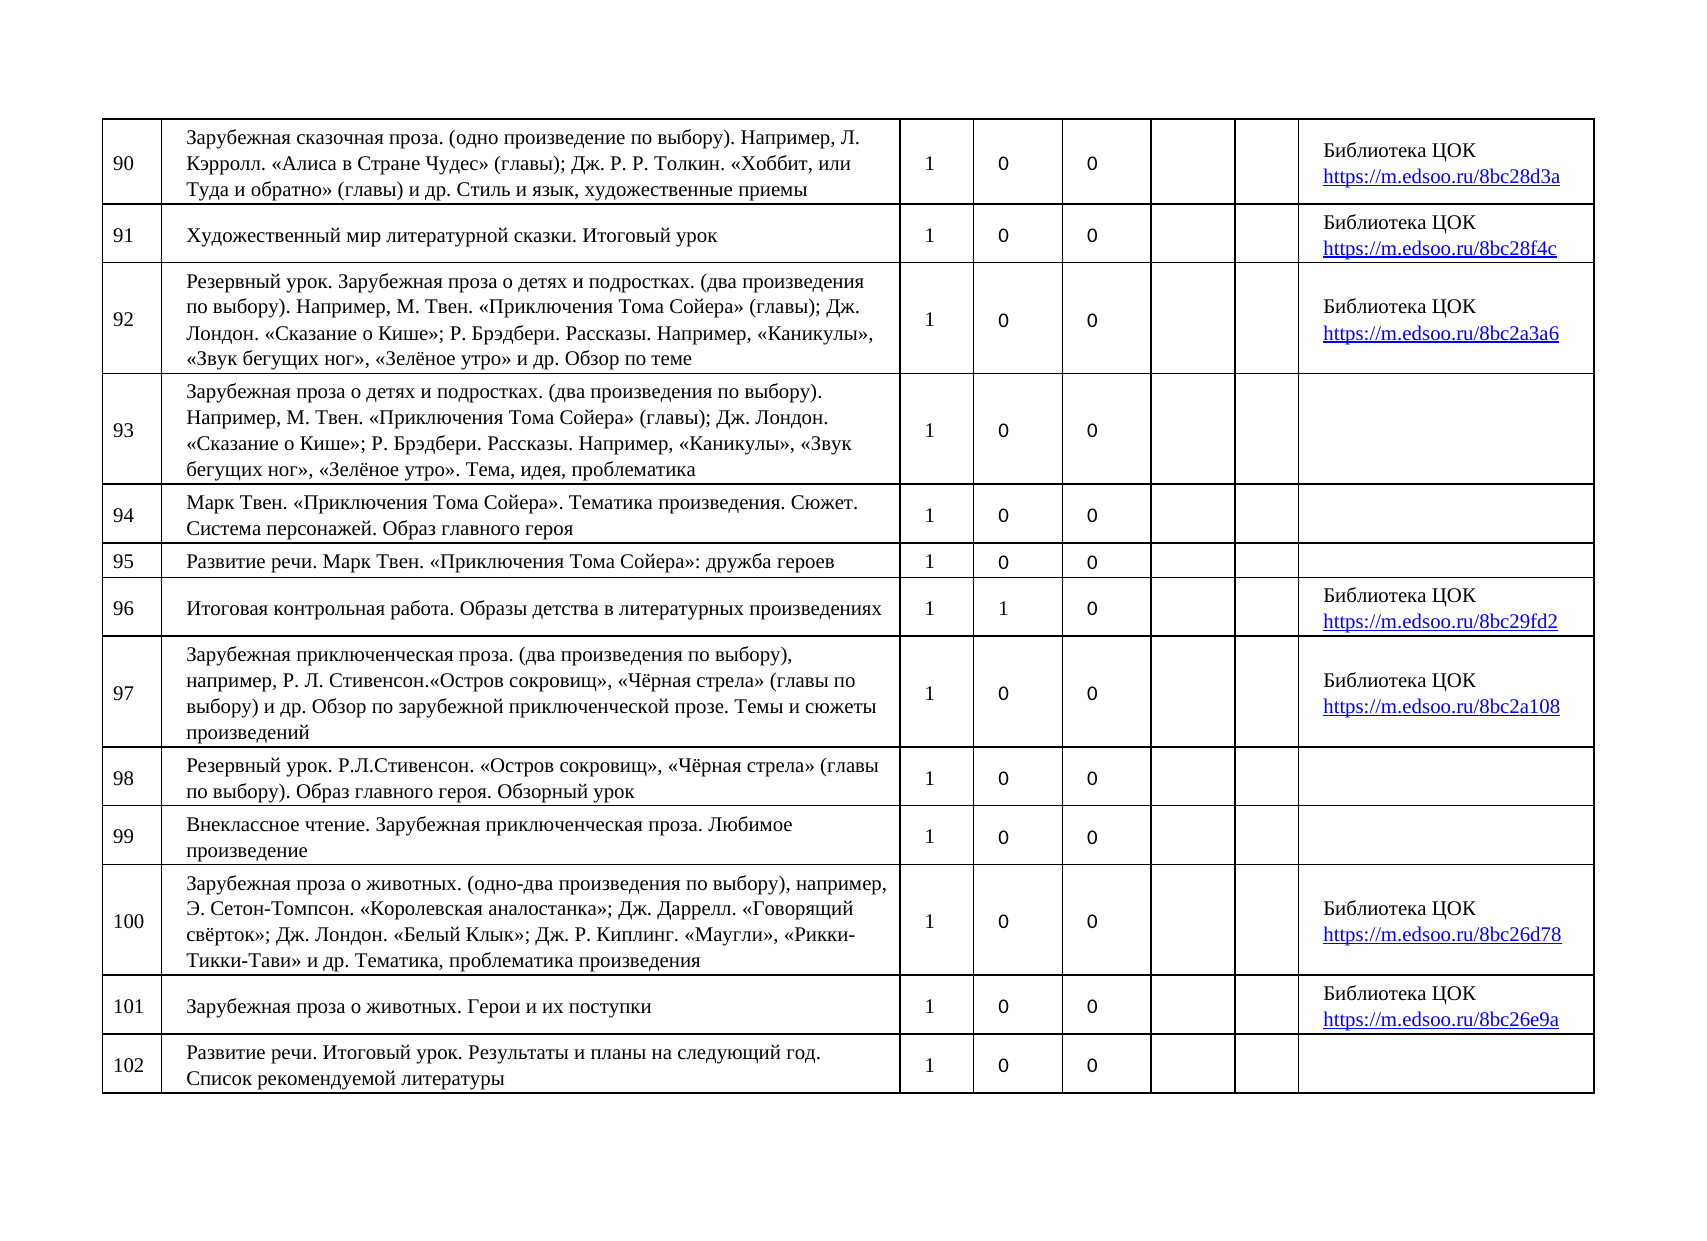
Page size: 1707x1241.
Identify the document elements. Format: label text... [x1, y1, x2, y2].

table_cell 0 [974, 976, 1062, 1033]
table_cell 1 [901, 485, 973, 542]
table_cell 101 [103, 976, 161, 1033]
table_cell Зарубежная приключенческая проза. (два произведения по выбору), например, Р. Л. Стивенсон.«Остров сокровищ», «Чёрная стрела» (главы по выбору) и др. Обзор по зарубежной приключенческой прозе. Темы и сюжеты произведений [162, 637, 899, 746]
table_cell [1152, 578, 1234, 635]
table_cell 102 [103, 1035, 161, 1092]
table_cell [1152, 806, 1234, 864]
table_cell [1152, 120, 1234, 203]
table_cell [1236, 120, 1298, 203]
table_cell 0 [1063, 578, 1150, 635]
table_cell Зарубежная проза о детях и подростках. (два произведения по выбору). Например, М. Твен. «Приключения Тома Сойера» (главы); Дж. Лондон. «Сказание о Кише»; Р. Брэдбери. Рассказы. Например, «Каникулы», «Звук бегущих ног», «Зелёное утро». Тема, идея, проблематика [162, 374, 899, 483]
table_cell [1152, 263, 1234, 372]
table_cell Библиотека ЦОК https://m.edsoo.ru/8bc28f4c [1299, 205, 1593, 262]
table_cell 0 [974, 806, 1062, 864]
table_cell 0 [1063, 865, 1150, 974]
table_cell Развитие речи. Марк Твен. «Приключения Тома Сойера»: дружба героев [162, 544, 899, 576]
table_cell 1 [901, 205, 973, 262]
table_cell [1299, 544, 1593, 576]
table_cell 100 [103, 865, 161, 974]
table_cell [1152, 374, 1234, 483]
table_cell [1236, 865, 1298, 974]
table_cell 0 [1063, 120, 1150, 203]
table_cell 1 [901, 578, 973, 635]
table_cell 0 [974, 120, 1062, 203]
table_cell [1152, 748, 1234, 805]
table_cell [1152, 205, 1234, 262]
table_cell [1152, 544, 1234, 576]
table_cell 95 [103, 544, 161, 576]
table_cell 1 [901, 263, 973, 372]
table_cell Библиотека ЦОК https://m.edsoo.ru/8bc26d78 [1299, 865, 1593, 974]
table_cell [1299, 1035, 1593, 1092]
table_cell Зарубежная сказочная проза. (одно произведение по выбору). Например, Л. Кэрролл. «Алиса в Стране Чудес» (главы); Дж. Р. Р. Толкин. «Хоббит, или Туда и обратно» (главы) и др. Стиль и язык, художественные приемы [162, 120, 899, 203]
table_cell Зарубежная проза о животных. Герои и их поступки [162, 976, 899, 1033]
table_cell 0 [974, 485, 1062, 542]
table_cell 0 [974, 637, 1062, 746]
table_cell 1 [974, 578, 1062, 635]
table_cell [1236, 374, 1298, 483]
table_cell 0 [1063, 637, 1150, 746]
table_cell 97 [103, 637, 161, 746]
table_cell Внеклассное чтение. Зарубежная приключенческая проза. Любимое произведение [162, 806, 899, 864]
table_cell [1299, 748, 1593, 805]
table_cell [1236, 1035, 1298, 1092]
table_cell 1 [901, 374, 973, 483]
table_cell [1299, 485, 1593, 542]
table_cell 0 [1063, 374, 1150, 483]
table_cell 98 [103, 748, 161, 805]
table_cell [1236, 976, 1298, 1033]
table_cell Итоговая контрольная работа. Образы детства в литературных произведениях [162, 578, 899, 635]
table_cell 1 [901, 120, 973, 203]
table_cell [1152, 976, 1234, 1033]
table_cell 0 [974, 865, 1062, 974]
table_cell [1299, 374, 1593, 483]
table_cell 1 [901, 976, 973, 1033]
table_cell Развитие речи. Итоговый урок. Результаты и планы на следующий год. Список рекомендуемой литературы [162, 1035, 899, 1092]
table_cell 0 [974, 544, 1062, 576]
table_cell Библиотека ЦОК https://m.edsoo.ru/8bc2a3a6 [1299, 263, 1593, 372]
table_cell 0 [1063, 263, 1150, 372]
table_cell [1152, 637, 1234, 746]
table_cell [1236, 205, 1298, 262]
table_cell [1236, 544, 1298, 576]
table_cell 0 [1063, 205, 1150, 262]
table_cell 0 [1063, 748, 1150, 805]
table_cell 0 [974, 374, 1062, 483]
table_cell 1 [901, 1035, 973, 1092]
table_cell 1 [901, 806, 973, 864]
table_cell Библиотека ЦОК https://m.edsoo.ru/8bc28d3a [1299, 120, 1593, 203]
table_cell [1236, 748, 1298, 805]
table_cell [1152, 1035, 1234, 1092]
table_cell [1236, 637, 1298, 746]
table_cell Резервный урок. Зарубежная проза о детях и подростках. (два произведения по выбору). Например, М. Твен. «Приключения Тома Сойера» (главы); Дж. Лондон. «Сказание о Кише»; Р. Брэдбери. Рассказы. Например, «Каникулы», «Звук бегущих ног», «Зелёное утро» и др. Обзор по теме [162, 263, 899, 372]
table_cell 0 [1063, 976, 1150, 1033]
table_cell Библиотека ЦОК https://m.edsoo.ru/8bc29fd2 [1299, 578, 1593, 635]
table_cell 1 [901, 748, 973, 805]
table_cell 1 [901, 637, 973, 746]
table_cell 96 [103, 578, 161, 635]
table_cell 0 [974, 263, 1062, 372]
table_cell 1 [901, 544, 973, 576]
table_cell 0 [974, 205, 1062, 262]
table_cell 0 [1063, 485, 1150, 542]
table_cell Библиотека ЦОК https://m.edsoo.ru/8bc26e9a [1299, 976, 1593, 1033]
table_cell 0 [1063, 806, 1150, 864]
table_cell [1236, 806, 1298, 864]
table_cell 0 [974, 1035, 1062, 1092]
table_cell 90 [103, 120, 161, 203]
table_cell [1299, 806, 1593, 864]
table_cell [1152, 865, 1234, 974]
table_cell 0 [974, 748, 1062, 805]
table_cell 94 [103, 485, 161, 542]
table_cell Художественный мир литературной сказки. Итоговый урок [162, 205, 899, 262]
table_cell 1 [901, 865, 973, 974]
table_cell [1236, 578, 1298, 635]
table_cell Библиотека ЦОК https://m.edsoo.ru/8bc2a108 [1299, 637, 1593, 746]
table_cell 93 [103, 374, 161, 483]
table_cell Марк Твен. «Приключения Тома Сойера». Тематика произведения. Сюжет. Система персонажей. Образ главного героя [162, 485, 899, 542]
table_cell [1236, 263, 1298, 372]
table_cell 0 [1063, 1035, 1150, 1092]
table_cell [1152, 485, 1234, 542]
table_cell 92 [103, 263, 161, 372]
table_cell 0 [1063, 544, 1150, 576]
table_cell 99 [103, 806, 161, 864]
table_cell Зарубежная проза о животных. (одно-два произведения по выбору), например, Э. Сетон-Томпсон. «Королевская аналостанка»; Дж. Даррелл. «Говорящий свёрток»; Дж. Лондон. «Белый Клык»; Дж. Р. Киплинг. «Маугли», «Рикки-Тикки-Тави» и др. Тематика, проблематика произведения [162, 865, 899, 974]
table_cell [1236, 485, 1298, 542]
table_cell Резервный урок. Р.Л.Стивенсон. «Остров сокровищ», «Чёрная стрела» (главы по выбору). Образ главного героя. Обзорный урок [162, 748, 899, 805]
table_cell 91 [103, 205, 161, 262]
